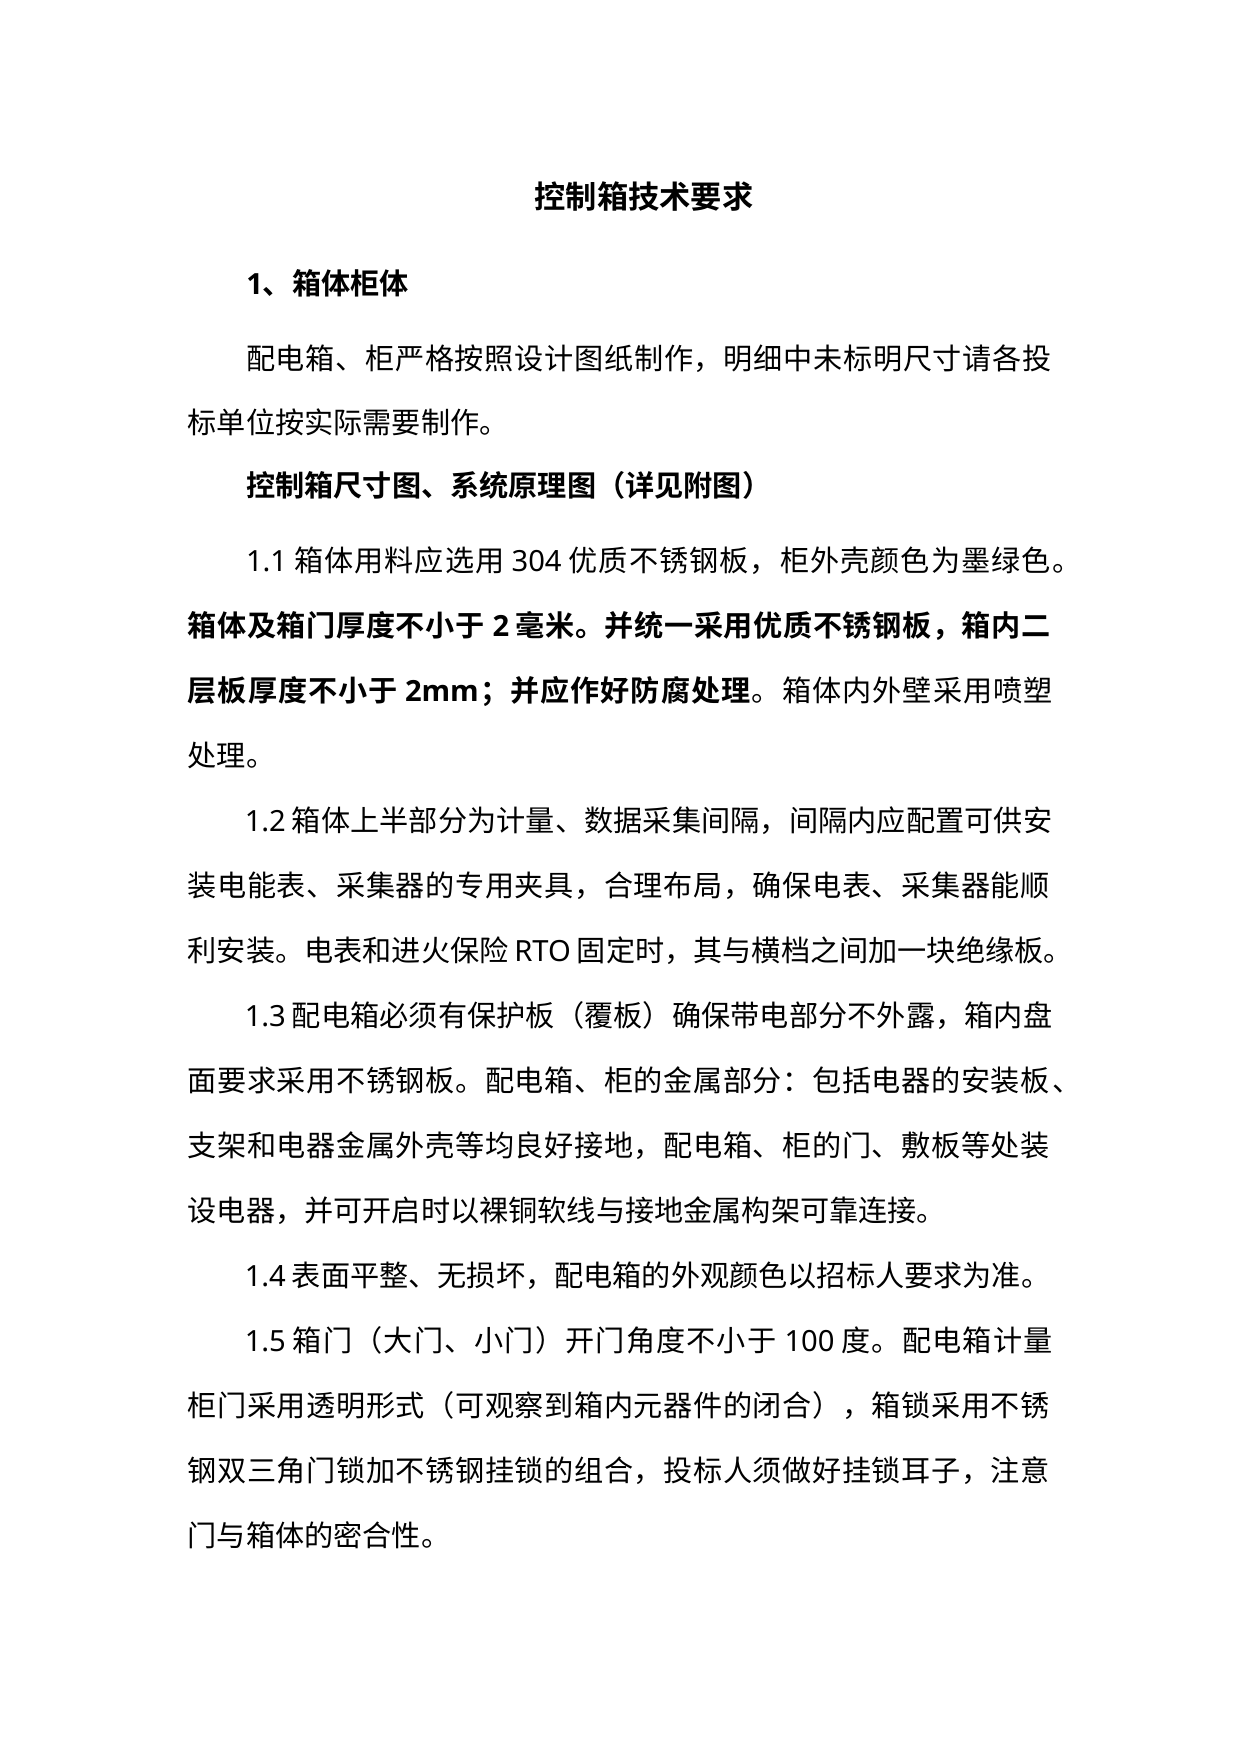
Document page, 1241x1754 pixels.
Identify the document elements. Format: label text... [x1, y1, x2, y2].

text 控制箱尺寸图、系统原理图（详见附图） [187, 463, 1053, 505]
text 配电箱、柜严格按照设计图纸制作，明细中未标明尺寸请各投标单位按实际需要制作。 [187, 336, 1053, 441]
text 1.1箱体用料应选用304优质不锈钢板，柜外壳颜色为墨绿色。箱体及箱门厚度不小于2毫米。并统一采用优质不锈钢板，箱内二层板厚度不小于2mm；并应作好防腐处理。箱体内外壁采用喷塑处理。 [187, 526, 1053, 786]
text 控制箱技术要求 [187, 162, 1053, 227]
text 1、箱体柜体 [187, 249, 1053, 314]
text 1.4表面平整、无损坏，配电箱的外观颜色以招标人要求为准。 [187, 1241, 1053, 1306]
text 1.3配电箱必须有保护板（覆板）确保带电部分不外露，箱内盘面要求采用不锈钢板。配电箱、柜的金属部分：包括电器的安装板、支架和电器金属外壳等均良好接地，配电箱、柜的门、敷板等处装设电器，并可开启时以裸铜软线与接地金属构架可靠连接。 [187, 981, 1053, 1241]
text 1.2箱体上半部分为计量、数据采集间隔，间隔内应配置可供安装电能表、采集器的专用夹具，合理布局，确保电表、采集器能顺利安装。电表和进火保险RTO固定时，其与横档之间加一块绝缘板。 [187, 786, 1053, 981]
text 1.5箱门（大门、小门）开门角度不小于100度。配电箱计量柜门采用透明形式（可观察到箱内元器件的闭合），箱锁采用不锈钢双三角门锁加不锈钢挂锁的组合，投标人须做好挂锁耳子，注意门与箱体的密合性。 [187, 1306, 1053, 1566]
